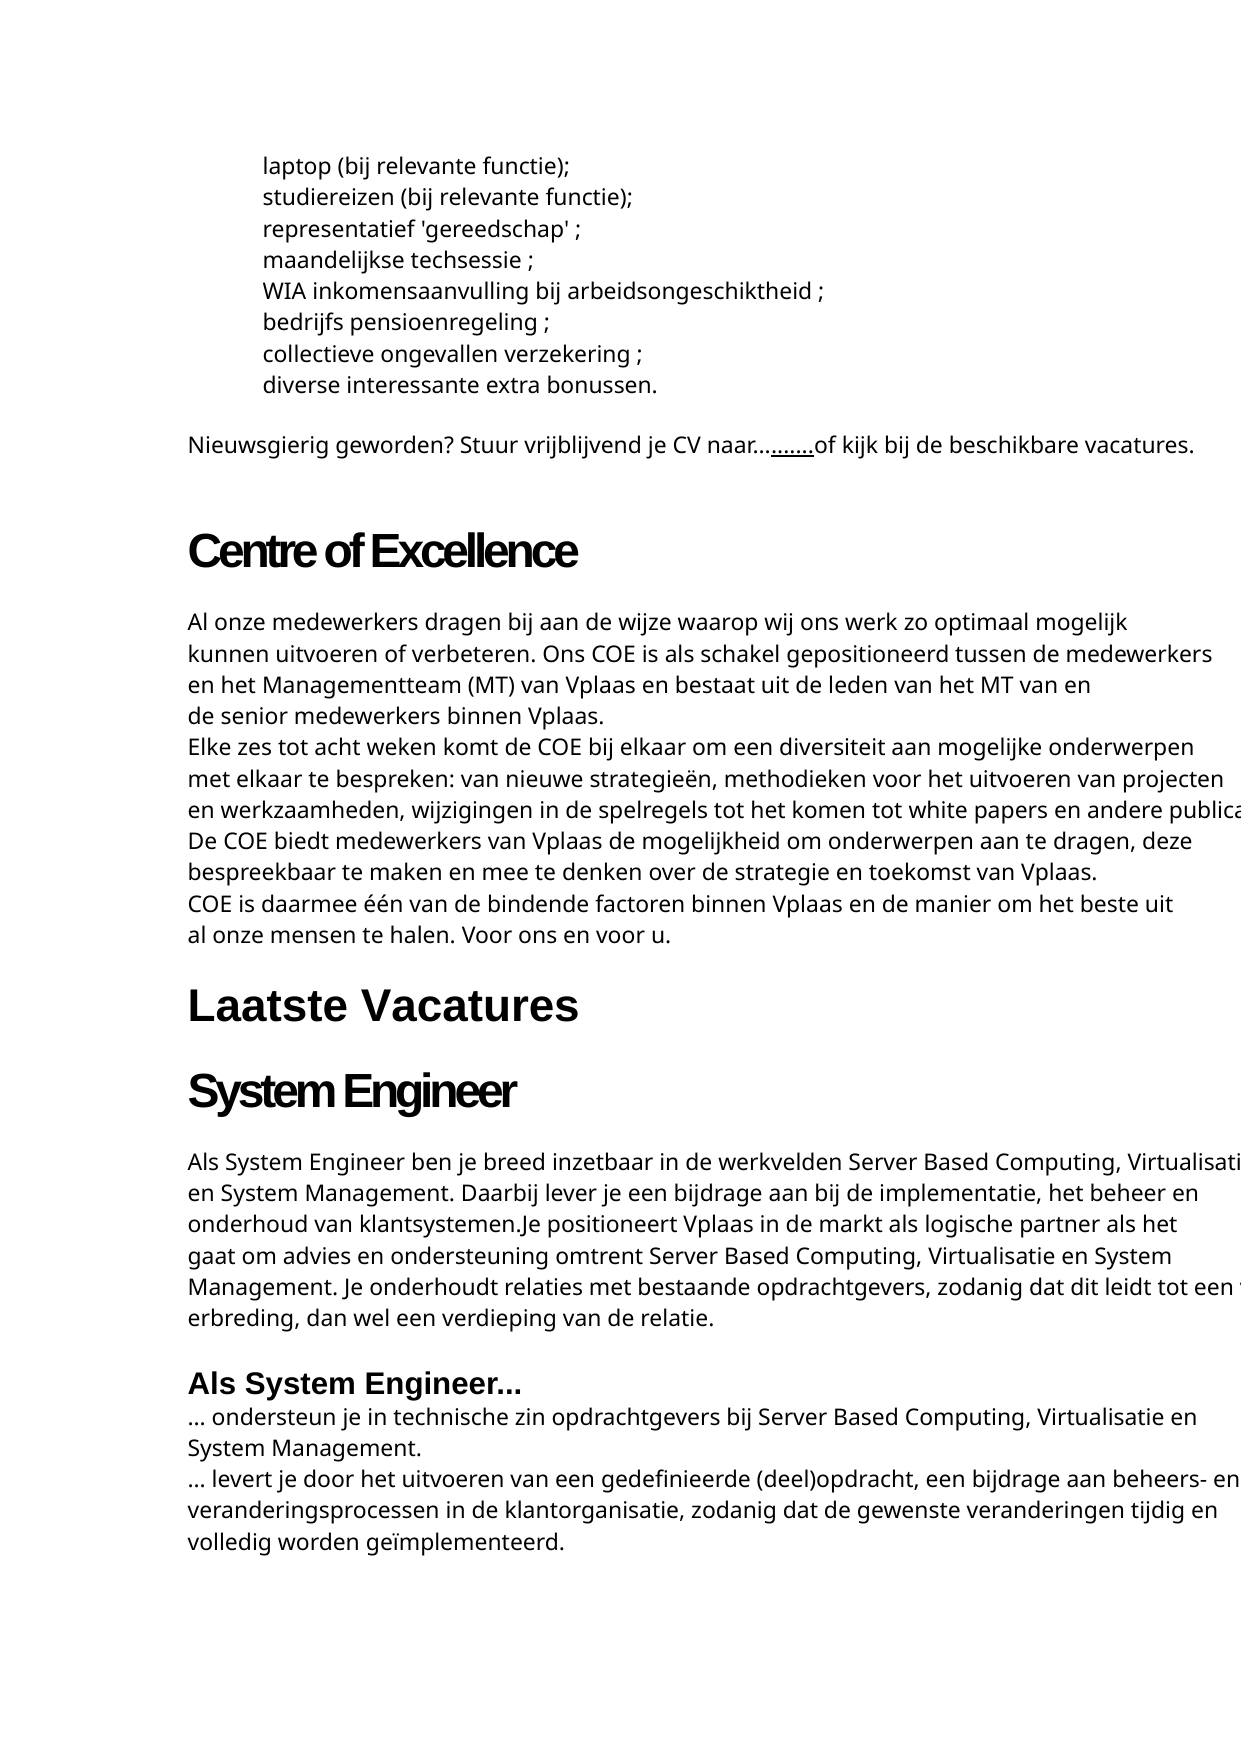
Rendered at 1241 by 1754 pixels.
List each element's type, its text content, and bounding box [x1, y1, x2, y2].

text Laatste Vacatures [187, 979, 1053, 1032]
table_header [176, 150, 1240, 460]
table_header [176, 1117, 1240, 1588]
text System Engineer [187, 1062, 1053, 1117]
table_header Al onze medewerkers dragen bij aan de wijze waarop wij ons werk zo optimaal mogelijk kunnen uitvoeren of verbeteren. Ons COE is als schakel gepositioneerd tussen de medewerkers en het Managementteam (MT) van Vplaas en bestaat uit de leden van het MT van en de senior medewerkers binnen Vplaas. Elke zes tot acht weken komt de COE bij elkaar om een diversiteit aan mogelijke onderwerpen met elkaar te bespreken: van nieuwe strategieën, methodieken voor het uitvoeren van projecten en werkzaamheden, wijzigingen in de spelregels tot het komen tot white papers en andere publicaties De COE biedt medewerkers van Vplaas de mogelijkheid om onderwerpen aan te dragen, deze bespreekbaar te maken en mee te denken over de strategie en toekomst van Vplaas. COE is daarmee één van de bindende factoren binnen Vplaas en de manier om het beste uit al onze mensen te halen. Voor ons en voor u. [176, 578, 1240, 950]
text Centre of Excellence [187, 522, 1053, 578]
